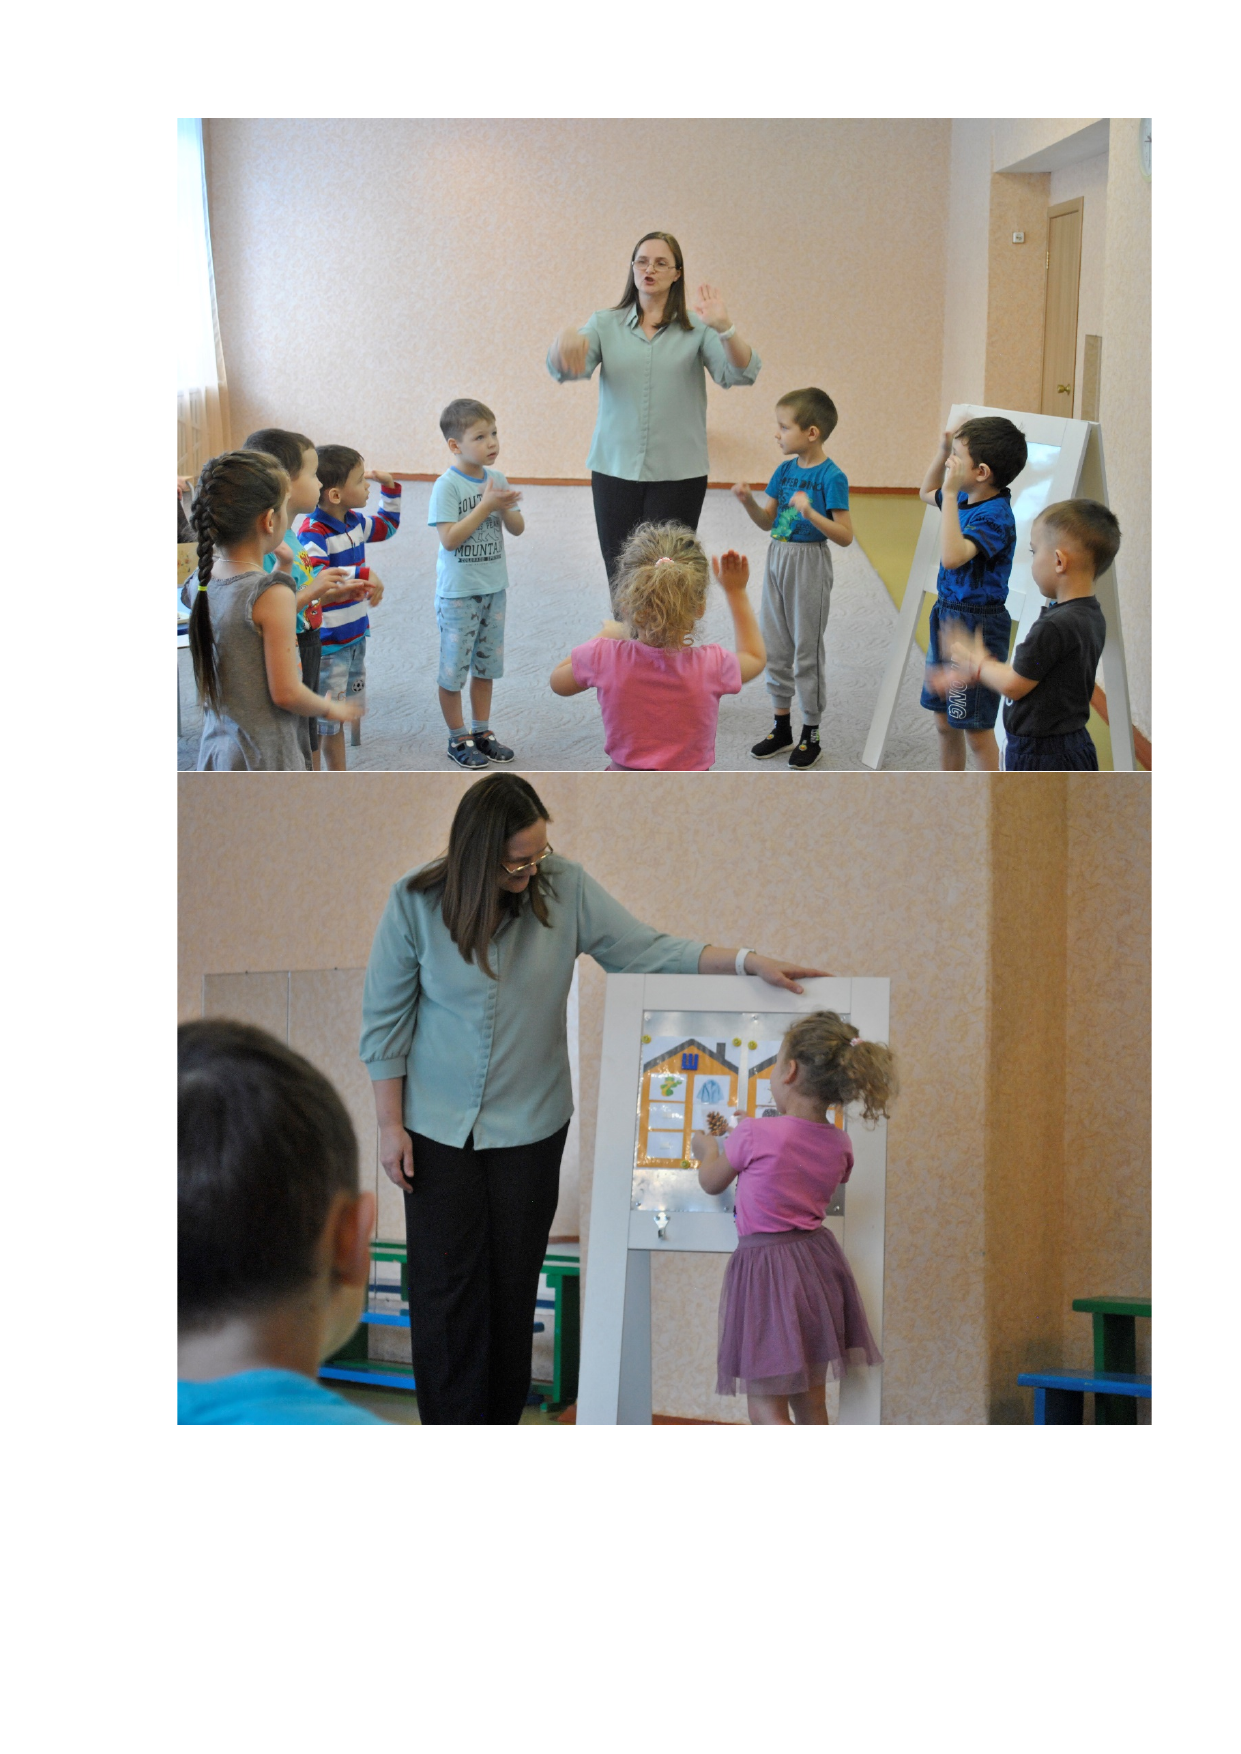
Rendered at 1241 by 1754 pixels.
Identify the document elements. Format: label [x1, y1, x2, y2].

picture [177, 118, 1152, 771]
picture [177, 772, 1152, 1425]
